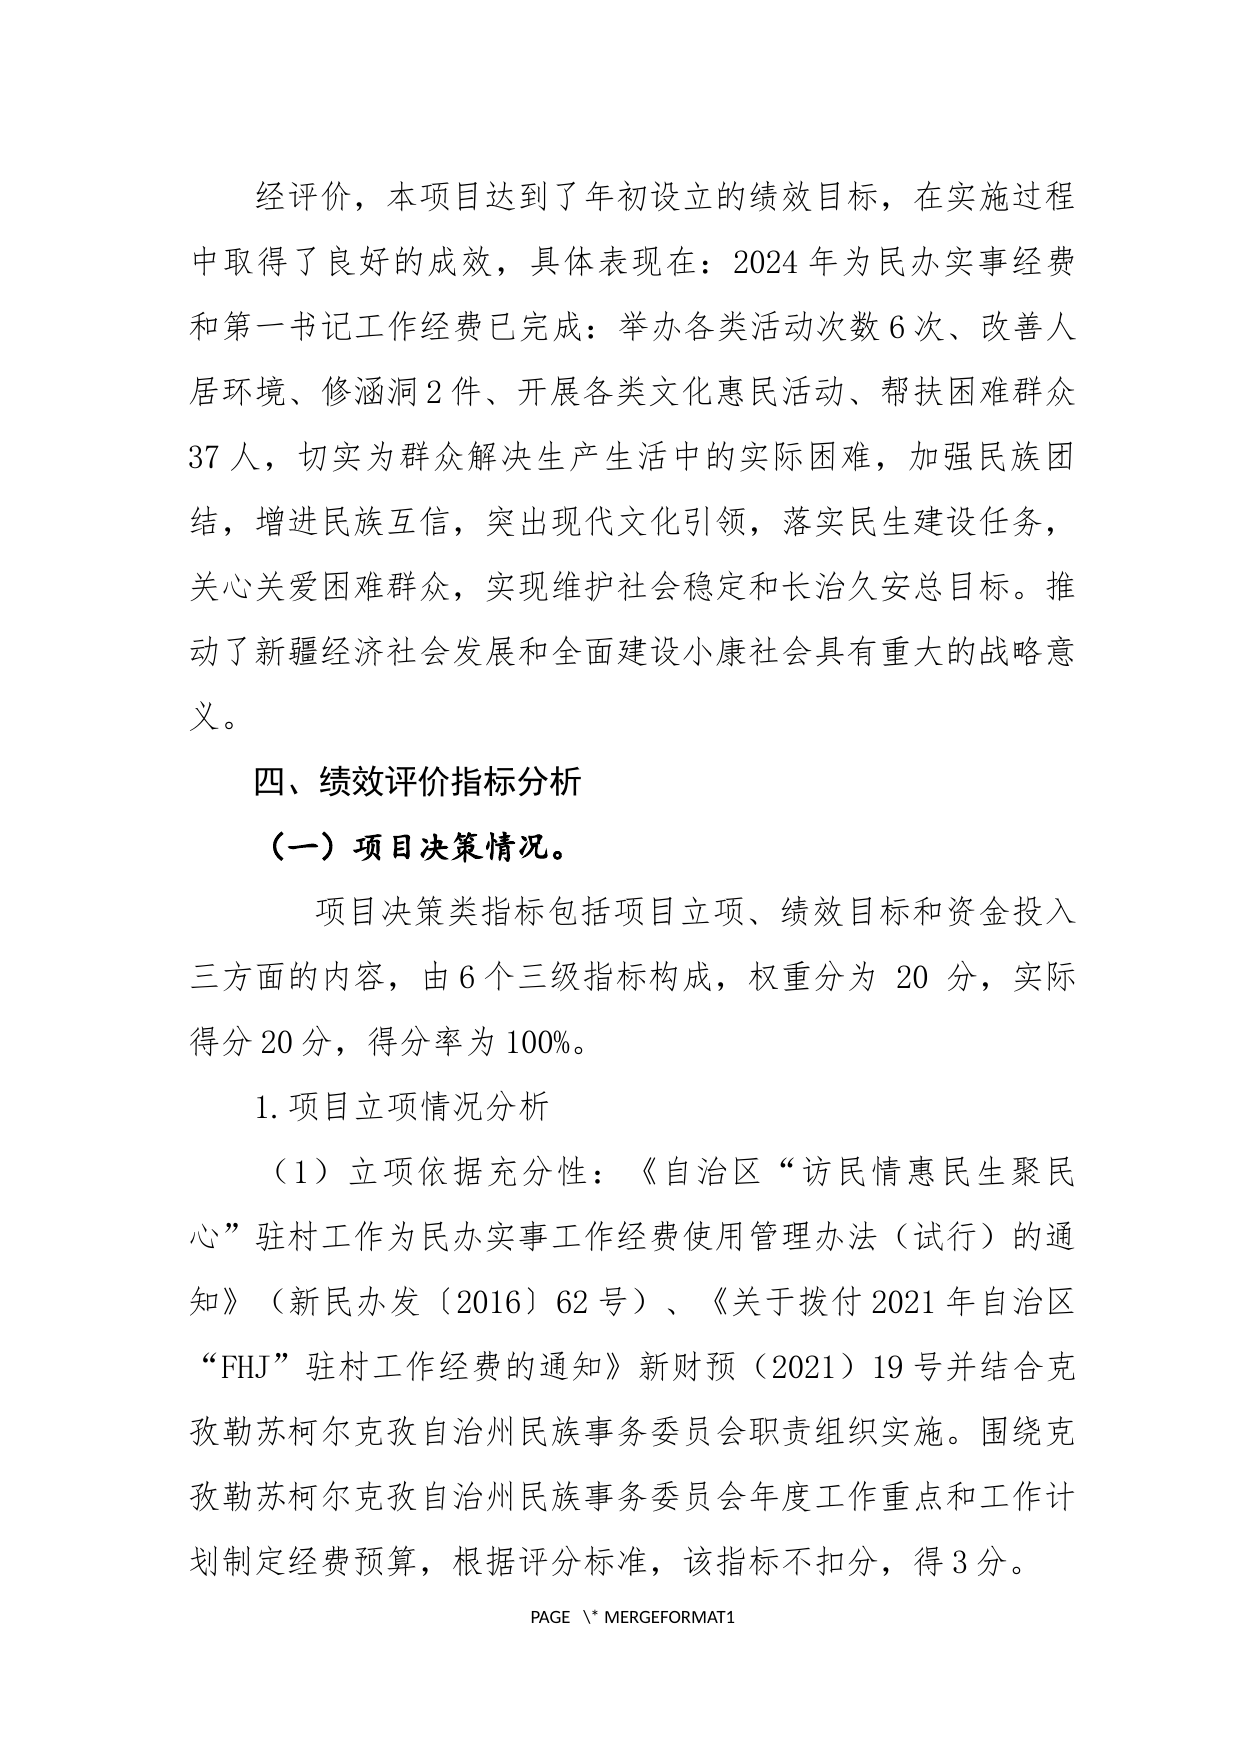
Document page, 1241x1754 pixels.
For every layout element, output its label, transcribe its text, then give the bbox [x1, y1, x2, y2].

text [187, 162, 1078, 747]
text 四、绩效评价指标分析 [187, 747, 1078, 812]
text （一）项目决策情况。 [187, 812, 1078, 877]
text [187, 877, 1078, 1592]
